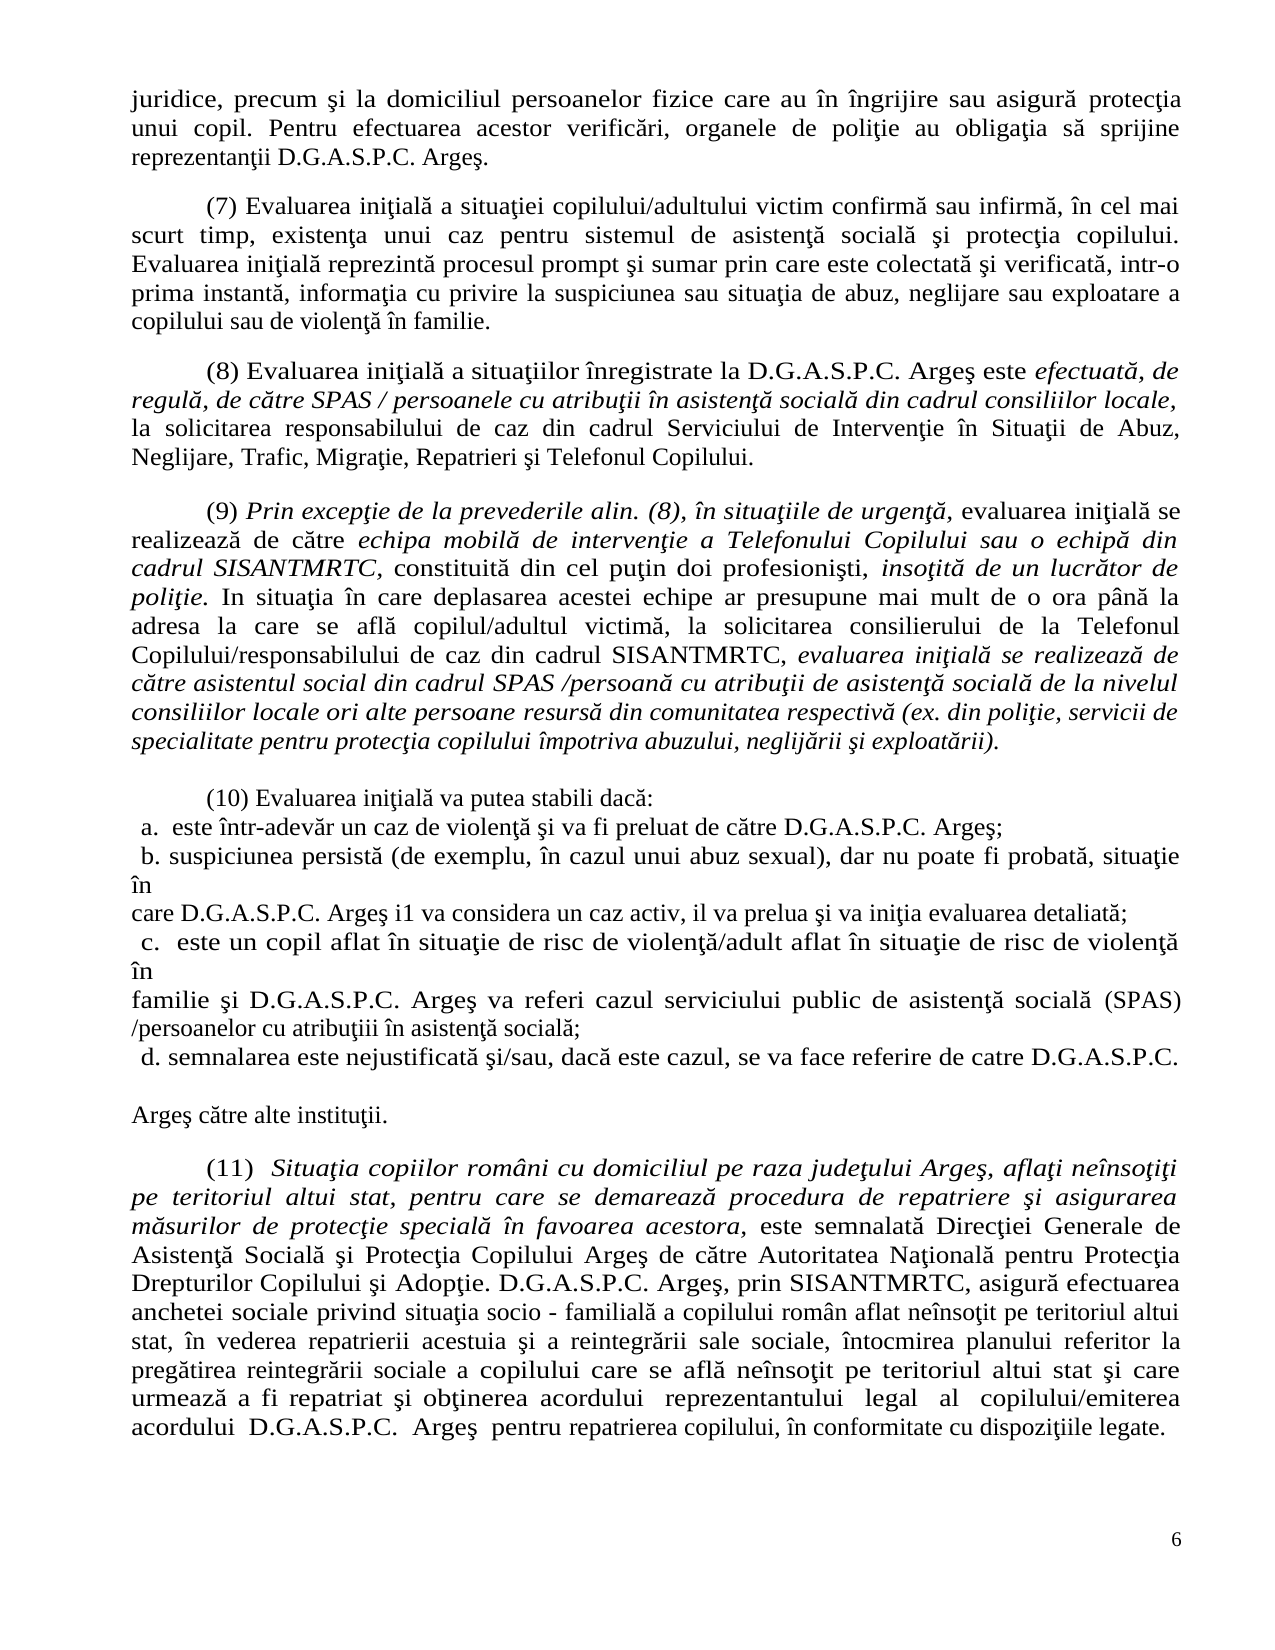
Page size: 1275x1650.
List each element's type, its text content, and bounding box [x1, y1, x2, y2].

text b. suspiciunea persistă (de exemplu, în cazul unui abuz sexual), dar nu poate fi probată, situaţie în care D.G.A.S.P.C. Argeş i1 va considera un caz activ, il va prelua şi va iniţia evaluarea detaliată; [131, 841, 1181, 927]
text c. este un copil aflat în situaţie de risc de violenţă/adult aflat în situaţie de risc de violenţă în familie şi D.G.A.S.P.C. Argeş va referi cazul serviciului public de asistenţă socială (SPAS) /persoanelor cu atribuţiii în asistenţă socială; [131, 927, 1181, 1042]
text (9) Prin excepţie de la prevederile alin. (8), în situaţiile de urgenţă, evaluarea iniţială se realizează de către echipa mobilă de intervenţie a Telefonului Copilului sau o echipă din cadrul SISANTMRTC, constituită din cel puţin doi profesionişti, insoţită de un lucrător de poliţie. In situaţia în care deplasarea acestei echipe ar presupune mai mult de o ora până la adresa la care se află copilul/adultul victimă, la solicitarea consilierului de la Telefonul Copilului/responsabilului de caz din cadrul SISANTMRTC, evaluarea iniţială se realizează de către asistentul social din cadrul SPAS /persoană cu atribuţii de asistenţă socială de la nivelul consiliilor locale ori alte persoane resursă din comunitatea respectivă (ex. din poliţie, servicii de specialitate pentru protecţia copilului împotriva abuzului, neglijării şi exploatării). [131, 496, 1181, 755]
text (11) Situaţia copiilor români cu domiciliul pe raza judeţului Argeş, aflaţi neînsoţiţi pe teritoriul altui stat, pentru care se demarează procedura de repatriere şi asigurarea măsurilor de protecţie specială în favoarea acestora, este semnalată Direcţiei Generale de Asistenţă Socială şi Protecţia Copilului Argeş de către Autoritatea Naţională pentru Protecţia Drepturilor Copilului şi Adopţie. D.G.A.S.P.C. Argeş, prin SISANTMRTC, asigură efectuarea anchetei sociale privind situaţia socio - familială a copilului român aflat neînsoţit pe teritoriul altui stat, în vederea repatrierii acestuia şi a reintegrării sale sociale, întocmirea planului referitor la pregătirea reintegrării sociale a copilului care se află neînsoţit pe teritoriul altui stat şi care urmează a fi repatriat şi obţinerea acordului reprezentantului legal al copilului/emiterea acordului D.G.A.S.P.C. Argeş pentru repatrierea copilului, în conformitate cu dispoziţiile legate. [131, 1153, 1181, 1441]
text d. semnalarea este nejustificată şi/sau, dacă este cazul, se va face referire de catre D.G.A.S.P.C. Argeş către alte instituţii. [131, 1042, 1181, 1128]
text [131, 84, 1181, 171]
text a. este într-adevăr un caz de violenţă şi va fi preluat de către D.G.A.S.P.C. Argeş; [131, 812, 1181, 841]
text (7) Evaluarea iniţială a situaţiei copilului/adultului victim confirmă sau infirmă, în cel mai scurt timp, existenţa unui caz pentru sistemul de asistenţă socială şi protecţia copilului. Evaluarea iniţială reprezintă procesul prompt şi sumar prin care este colectată şi verificată, intr-o prima instantă, informaţia cu privire la suspiciunea sau situaţia de abuz, neglijare sau exploatare a copilului sau de violenţă în familie. [131, 191, 1181, 335]
text (8) Evaluarea iniţială a situaţiilor înregistrate la D.G.A.S.P.C. Argeş este efectuată, de regulă, de către SPAS / persoanele cu atribuţii în asistenţă socială din cadrul consiliilor locale, la solicitarea responsabilului de caz din cadrul Serviciului de Intervenţie în Situaţii de Abuz, Neglijare, Trafic, Migraţie, Repatrieri şi Telefonul Copilului. [131, 356, 1181, 471]
text (10) Evaluarea iniţială va putea stabili dacă: [131, 783, 1181, 812]
